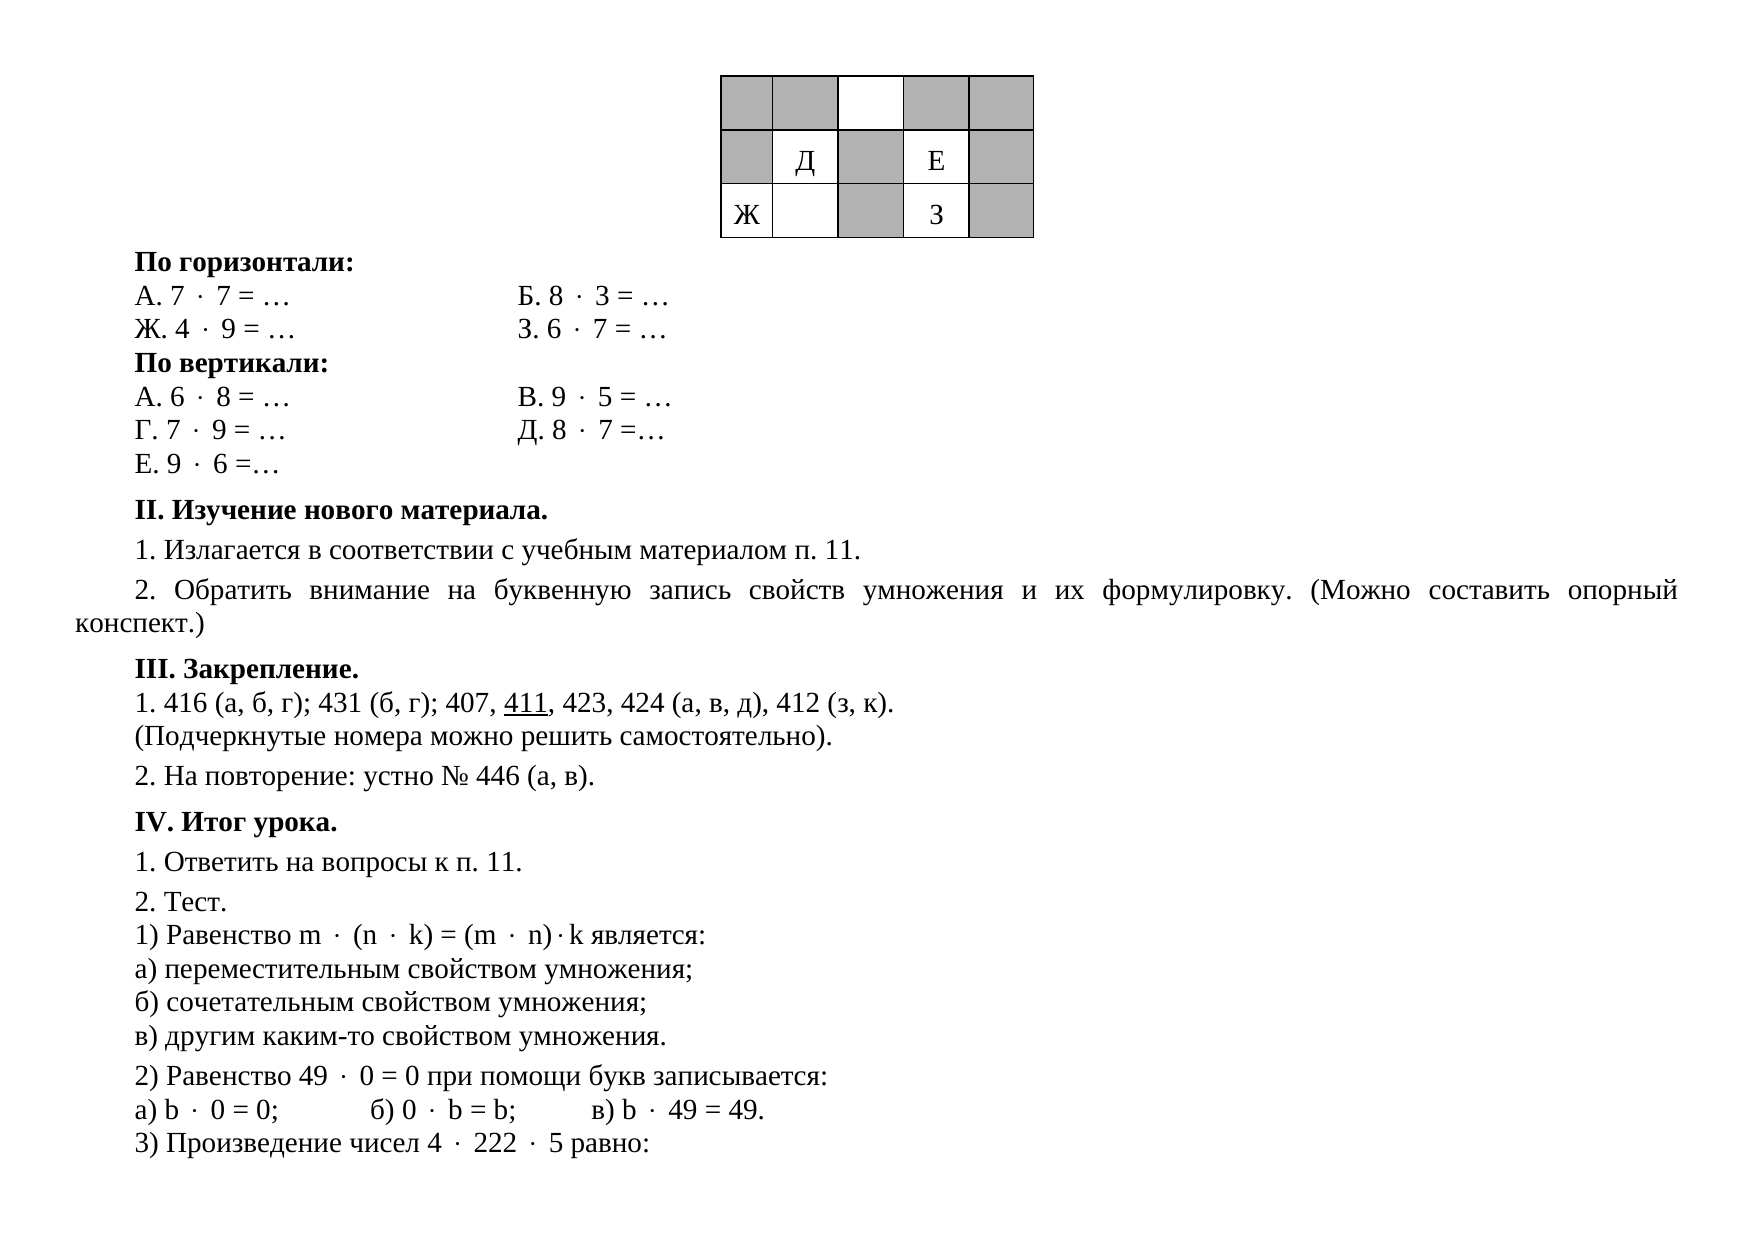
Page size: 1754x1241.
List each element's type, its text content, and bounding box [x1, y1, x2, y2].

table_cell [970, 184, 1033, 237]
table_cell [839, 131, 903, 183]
text а) переместительным свойством умножения; [75, 951, 1679, 984]
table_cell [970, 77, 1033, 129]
text 2. Обратить внимание на буквенную запись свойств умножения и их формулировку. (Можно составить опорный конспект.) [75, 572, 1679, 639]
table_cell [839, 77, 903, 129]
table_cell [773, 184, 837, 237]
text 1. Излагается в соответствии с учебным материалом п. 11. [75, 532, 1679, 566]
text 3) Произведение чисел 4  222  5 равно: [75, 1126, 1679, 1159]
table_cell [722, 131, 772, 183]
text 2. На повторение: устно № 446 (а, в). [75, 758, 1679, 792]
text 1. 416 (а, б, г); 431 (б, г); 407, 411, 423, 424 (а, в, д), 412 (з, к). [75, 685, 1679, 718]
text По вертикали: [75, 345, 1679, 379]
text б) сочетательным свойством умножения; [75, 984, 1679, 1018]
text III. Закрепление. [75, 651, 1679, 685]
text а) b  0 = 0; б) 0  b = b; в) b  49 = 49. [75, 1092, 1679, 1126]
text Е. 9  6 =… [75, 446, 1679, 480]
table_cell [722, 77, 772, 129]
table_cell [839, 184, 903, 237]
text 1) Равенство m  (n  k) = (m  n)k является: [75, 917, 1679, 951]
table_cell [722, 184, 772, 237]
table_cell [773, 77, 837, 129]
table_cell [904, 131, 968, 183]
text (Подчеркнутые номера можно решить самостоятельно). [75, 718, 1679, 752]
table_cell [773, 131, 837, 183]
text 1. Ответить на вопросы к п. 11. [75, 844, 1679, 878]
text IV. Итог урока. [75, 804, 1679, 838]
text Г. 7  9 = … Д. 8  7 =… [75, 412, 1679, 446]
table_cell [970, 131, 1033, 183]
text А. 7  7 = … Б. 8  3 = … [75, 278, 1679, 312]
text По горизонтали: [75, 244, 1679, 278]
text Ж. 4  9 = … З. 6  7 = … [75, 312, 1679, 345]
text А. 6  8 = … В. 9  5 = … [75, 379, 1679, 412]
text 2. Тест. [75, 884, 1679, 917]
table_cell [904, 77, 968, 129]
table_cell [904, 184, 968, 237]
text II. Изучение нового материала. [75, 492, 1679, 526]
text в) другим каким-то свойством умножения. [75, 1018, 1679, 1052]
text 2) Равенство 49  0 = 0 при помощи букв записывается: [75, 1058, 1679, 1092]
